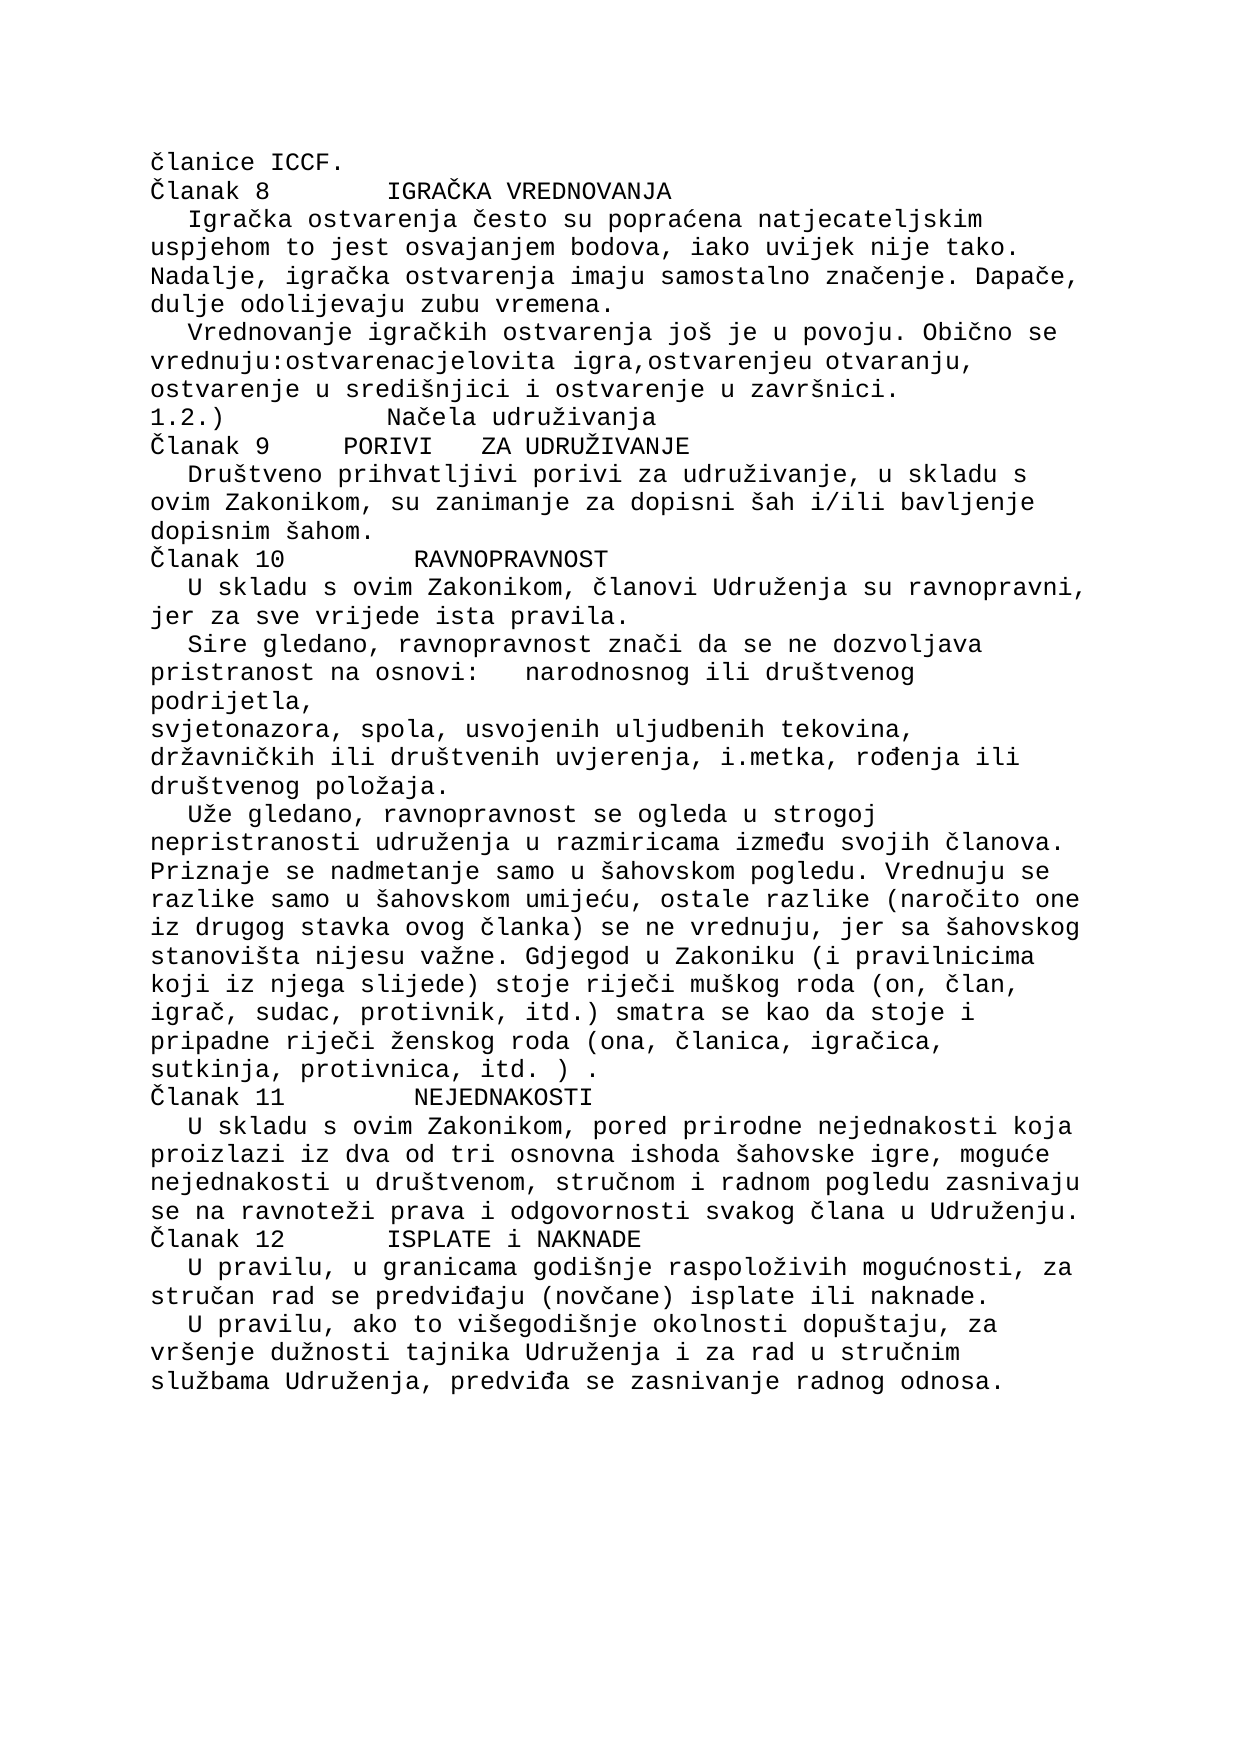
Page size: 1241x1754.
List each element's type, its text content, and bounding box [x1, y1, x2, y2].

text svjetonazora, spola, usvojenih uljudbenih tekovina, državničkih ili društvenih uvjerenja, i.metka, rođenja ili društvenog položaja. [150, 717, 1090, 802]
text Članak 12 ISPLATE i NAKNADE [150, 1227, 1090, 1255]
text Članak 11 NEJEDNAKOSTI [150, 1085, 1090, 1113]
text Članak 8 IGRAČKA VREDNOVANJA [150, 178, 1090, 207]
text Sire gledano, ravnopravnost znači da se ne dozvoljava pristranost na osnovi: narodnosnog ili društvenog podrijetla, [150, 632, 1090, 717]
text Članak 9 PORIVI ZA UDRUŽIVANJE [150, 433, 1090, 462]
text 1.2.) Načela udruživanja [150, 405, 1090, 433]
text ostvarenje u središnjici i ostvarenje u završnici. [150, 377, 1090, 405]
text U skladu s ovim Zakonikom, pored prirodne nejednakosti koja proizlazi iz dva od tri osnovna ishoda šahovske igre, moguće nejednakosti u društvenom, stručnom i radnom pogledu zasnivaju se na ravnoteži prava i odgovornosti svakog člana u Udruženju. [150, 1113, 1090, 1227]
text Igračka ostvarenja često su popraćena natjecateljskim uspjehom to jest osvajanjem bodova, iako uvijek nije tako. Nadalje, igračka ostvarenja imaju samostalno značenje. Dapače, dulje odolijevaju zubu vremena. [150, 207, 1090, 320]
text Društveno prihvatljivi porivi za udruživanje, u skladu s ovim Zakonikom, su zanimanje za dopisni šah i/ili bavljenje dopisnim šahom. [150, 462, 1090, 547]
text U pravilu, u granicama godišnje raspoloživih mogućnosti, za stručan rad se predviđaju (novčane) isplate ili naknade. [150, 1255, 1090, 1312]
text Članak 10 RAVNOPRAVNOST [150, 547, 1090, 575]
text U skladu s ovim Zakonikom, članovi Udruženja su ravnopravni, jer za sve vrijede ista pravila. [150, 575, 1090, 632]
text U pravilu, ako to višegodišnje okolnosti dopuštaju, za vršenje dužnosti tajnika Udruženja i za rad u stručnim službama Udruženja, predviđa se zasnivanje radnog odnosa. [150, 1312, 1090, 1397]
text Uže gledano, ravnopravnost se ogleda u strogoj nepristranosti udruženja u razmiricama između svojih članova. Priznaje se nadmetanje samo u šahovskom pogledu. Vrednuju se razlike samo u šahovskom umijeću, ostale razlike (naročito one iz drugog stavka ovog članka) se ne vrednuju, jer sa šahovskog stanovišta nijesu važne. Gdjegod u Zakoniku (i pravilnicima koji iz njega slijede) stoje riječi muškog roda (on, član, igrač, sudac, protivnik, itd.) smatra se kao da stoje i pripadne riječi ženskog roda (ona, članica, igračica, sutkinja, protivnica, itd. ) . [150, 802, 1090, 1085]
text članice ICCF. [150, 150, 1090, 178]
text Vrednovanje igračkih ostvarenja još je u povoju. Obično se vrednuju: ostvarena cjelovita igra, ostvarenje u otvaranju, [150, 320, 1090, 377]
